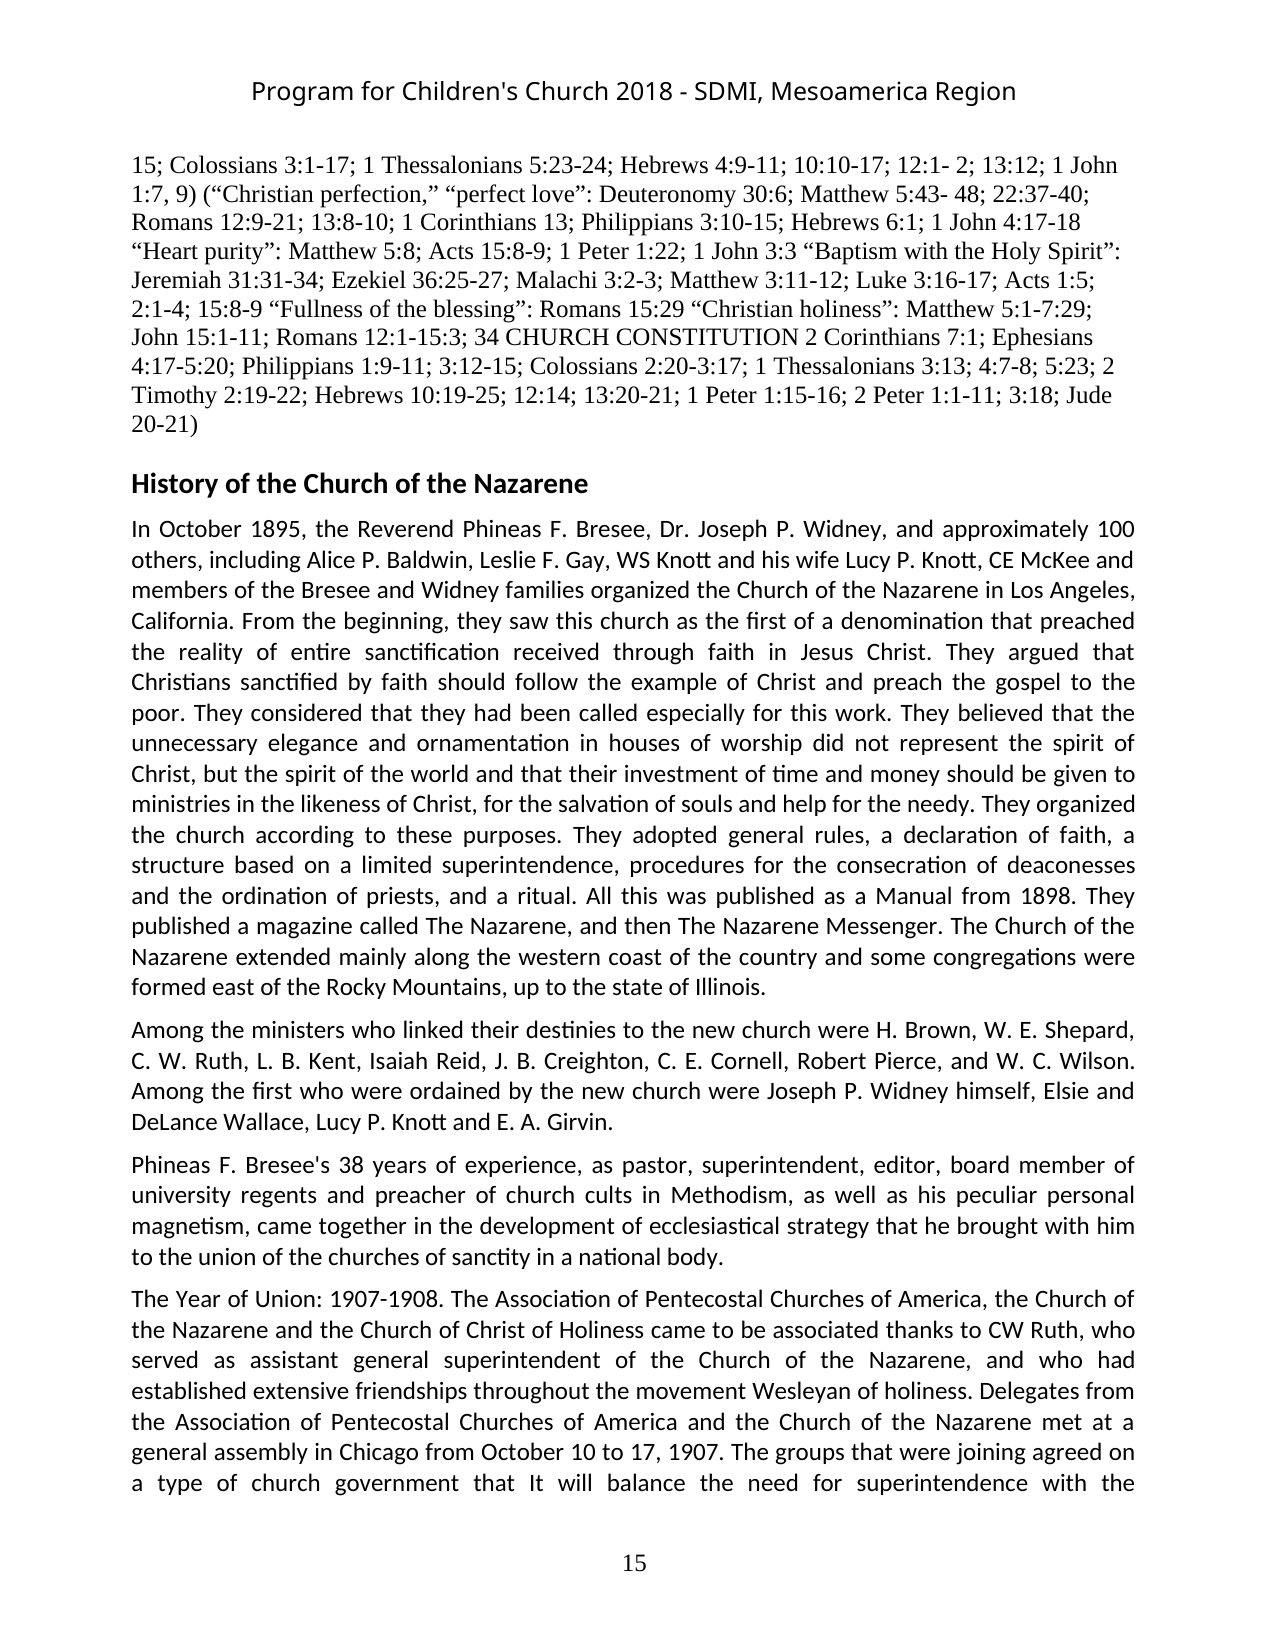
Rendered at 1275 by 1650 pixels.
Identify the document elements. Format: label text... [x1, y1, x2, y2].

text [131, 150, 1137, 437]
text In October 1895, the Reverend Phineas F. Bresee, Dr. Joseph P. Widney, and approximately 100 others, including Alice P. Baldwin, Leslie F. Gay, WS Knott and his wife Lucy P. Knott, CE McKee and members of the Bresee and Widney families organized the Church of the Nazarene in Los Angeles, California. From the beginning, they saw this church as the first of a denomination that preached the reality of entire sanctification received through faith in Jesus Christ. They argued that Christians sanctified by faith should follow the example of Christ and preach the gospel to the poor. They considered that they had been called especially for this work. They believed that the unnecessary elegance and ornamentation in houses of worship did not represent the spirit of Christ, but the spirit of the world and that their investment of time and money should be given to ministries in the likeness of Christ, for the salvation of souls and help for the needy. They organized the church according to these purposes. They adopted general rules, a declaration of faith, a structure based on a limited superintendence, procedures for the consecration of deaconesses and the ordination of priests, and a ritual. All this was published as a Manual from 1898. They published a magazine called The Nazarene, and then The Nazarene Messenger. The Church of the Nazarene extended mainly along the western coast of the country and some congregations were formed east of the Rocky Mountains, up to the state of Illinois. [131, 514, 1137, 1002]
text History of the Church of the Nazarene [131, 466, 1137, 501]
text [131, 1284, 1137, 1497]
text Phineas F. Bresee's 38 years of experience, as pastor, superintendent, editor, board member of university regents and preacher of church cults in Methodism, as well as his peculiar personal magnetism, came together in the development of ecclesiastical strategy that he brought with him to the union of the churches of sanctity in a national body. [131, 1149, 1137, 1271]
text Among the ministers who linked their destinies to the new church were H. Brown, W. E. Shepard, C. W. Ruth, L. B. Kent, Isaiah Reid, J. B. Creighton, C. E. Cornell, Robert Pierce, and W. C. Wilson. Among the first who were ordained by the new church were Joseph P. Widney himself, Elsie and DeLance Wallace, Lucy P. Knott and E. A. Girvin. [131, 1014, 1137, 1137]
